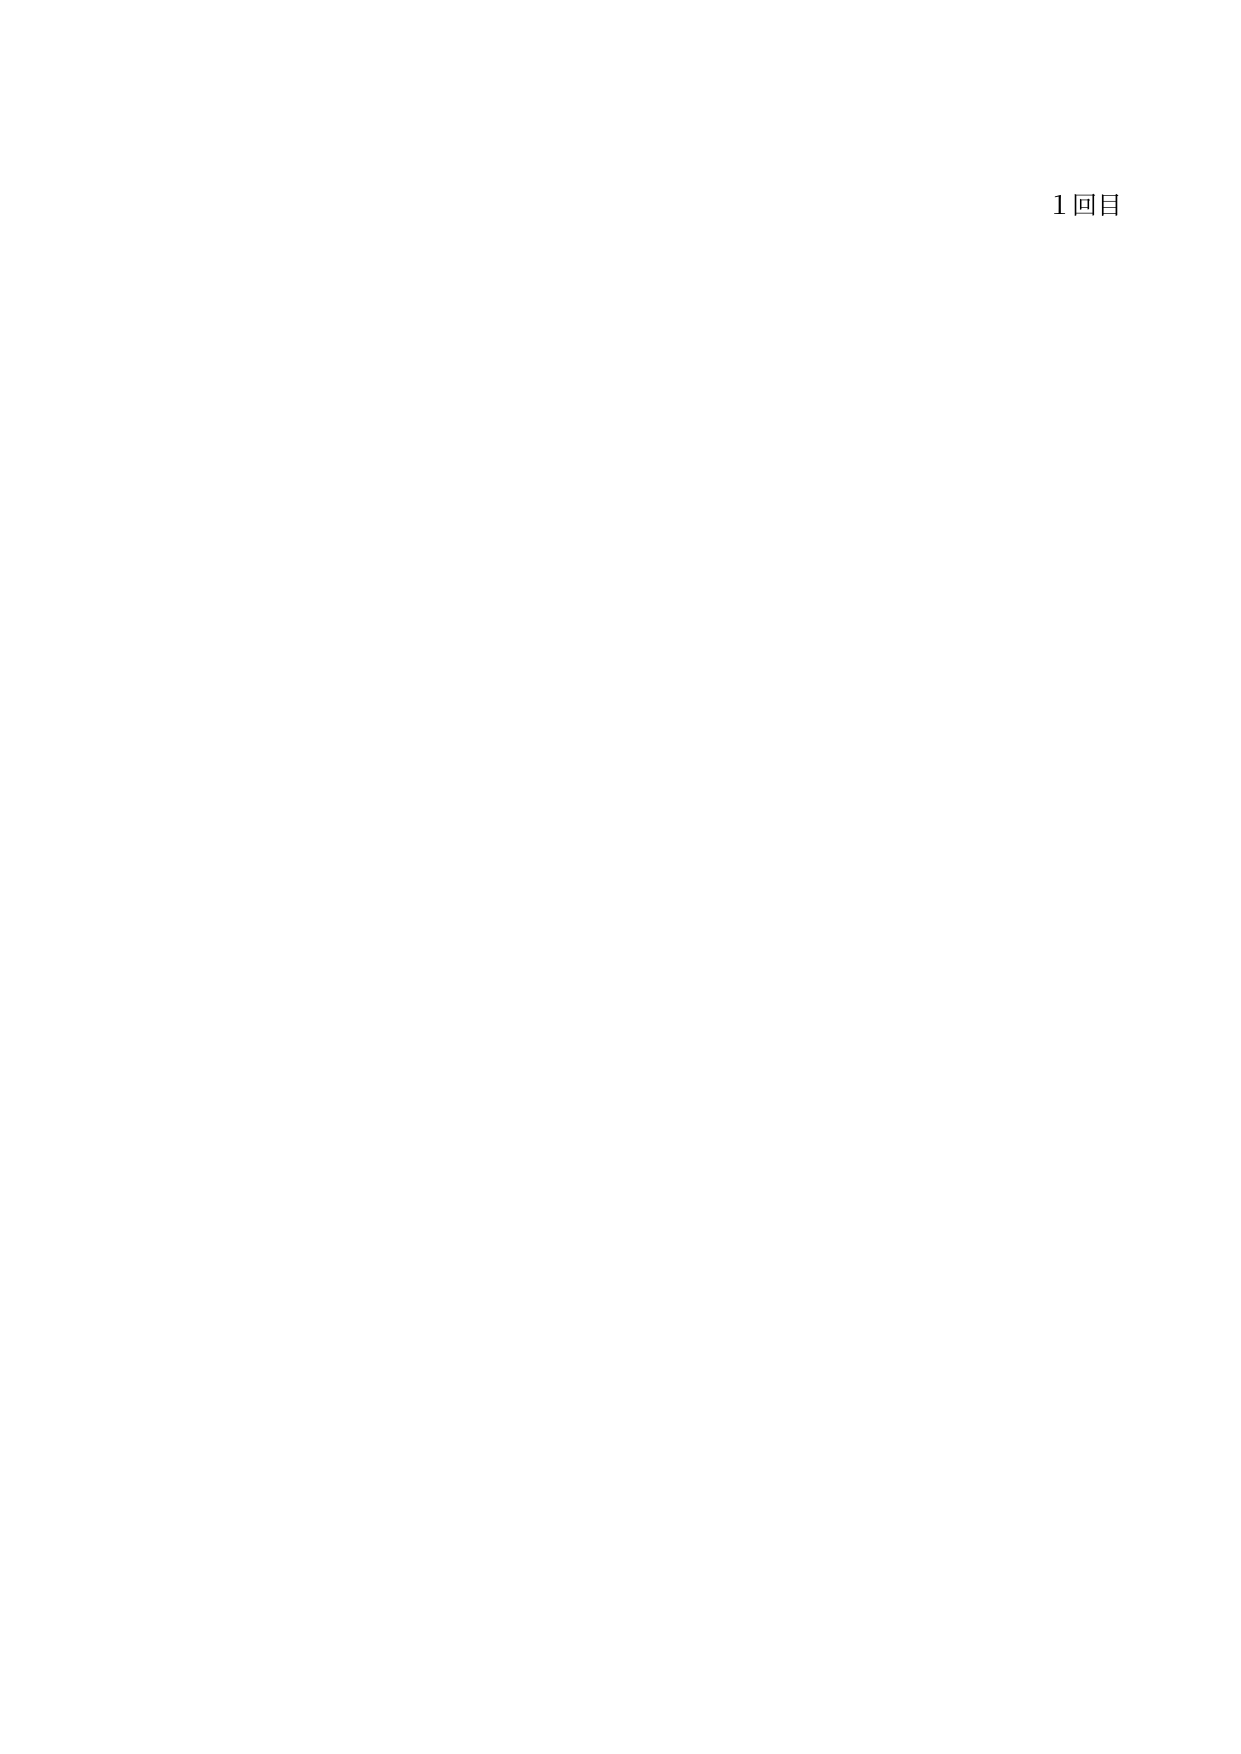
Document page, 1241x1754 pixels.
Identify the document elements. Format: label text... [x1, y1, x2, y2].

text １回目 [148, 185, 1134, 223]
